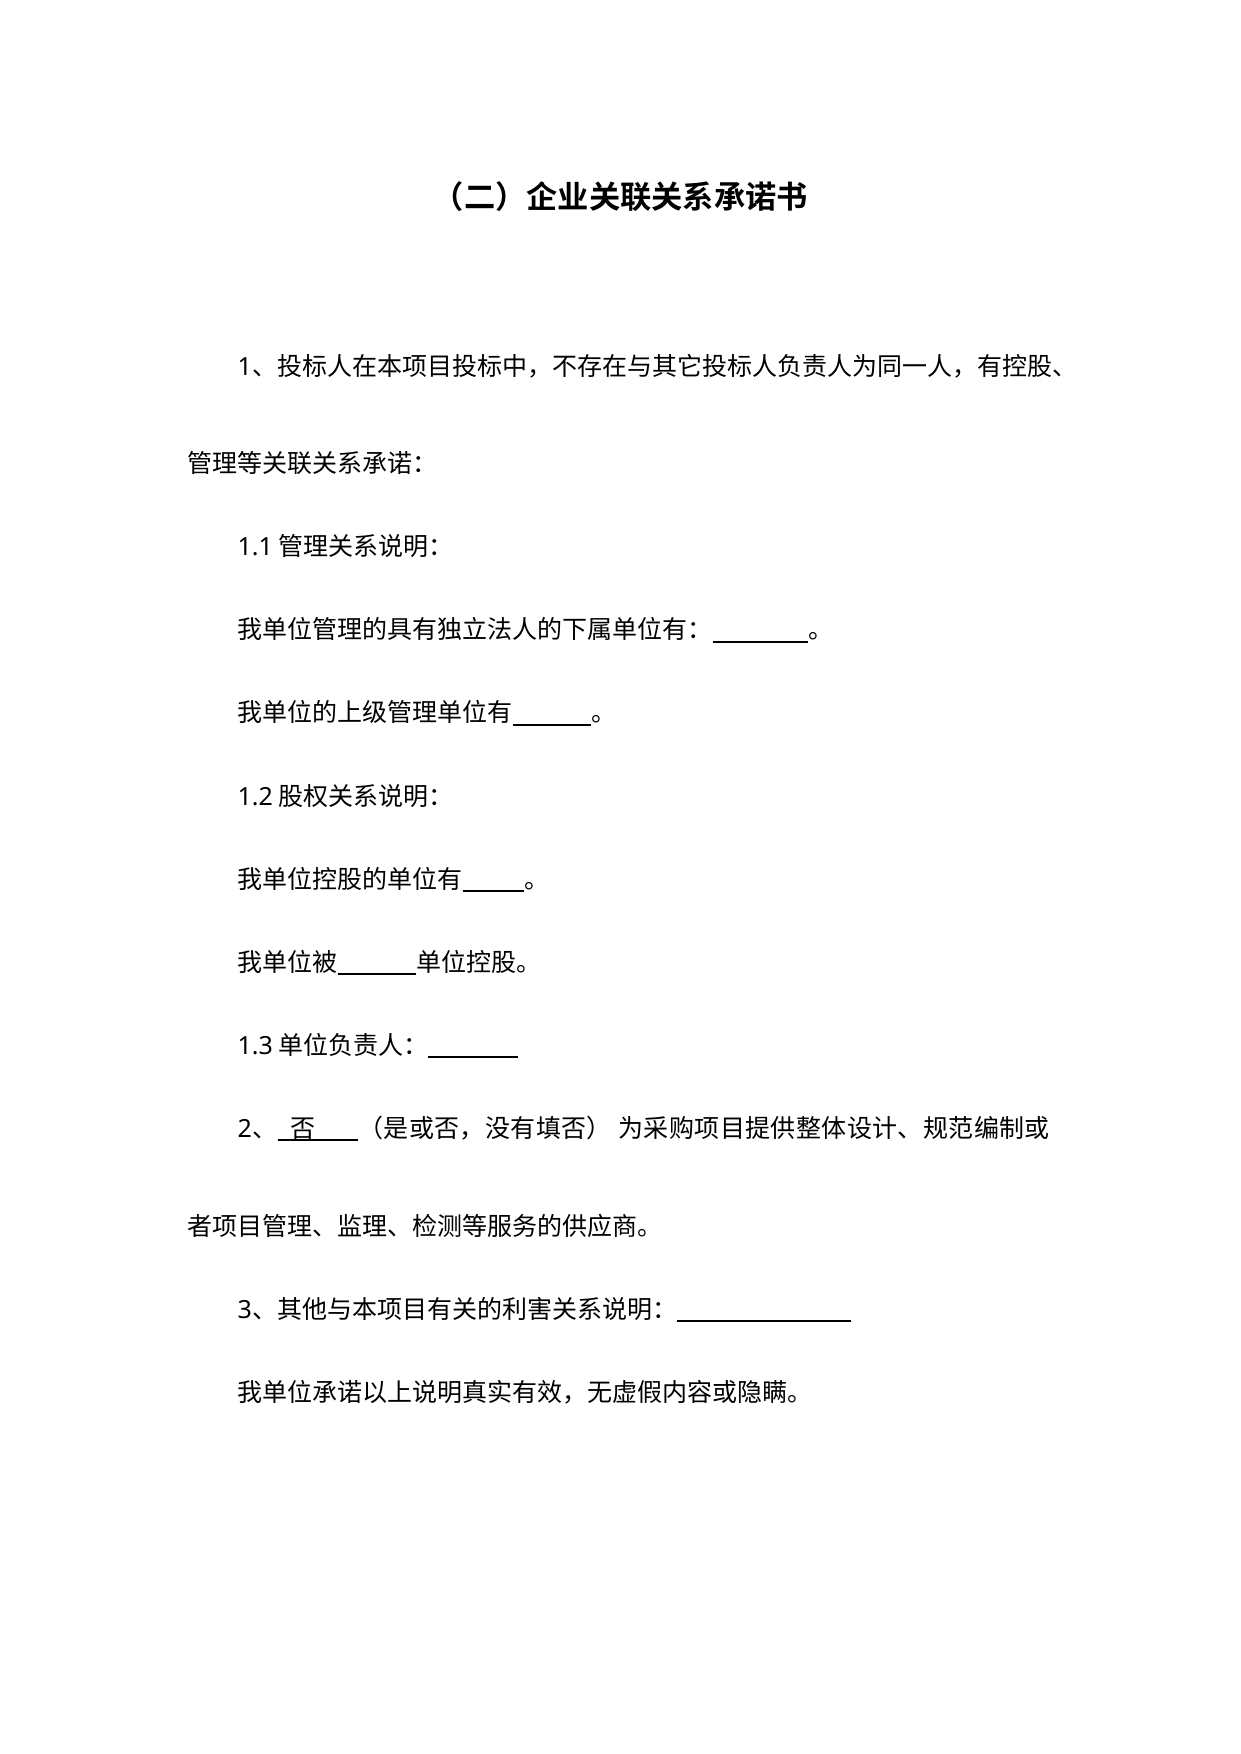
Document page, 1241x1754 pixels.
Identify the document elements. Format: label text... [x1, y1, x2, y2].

text 1、投标人在本项目投标中，不存在与其它投标人负责人为同一人，有控股、管理等关联关系承诺： [187, 332, 1053, 494]
text 2、 否 （是或否，没有填否） 为采购项目提供整体设计、规范编制或者项目管理、监理、检测等服务的供应商。 [187, 1094, 1053, 1257]
text 我单位承诺以上说明真实有效，无虚假内容或隐瞒。 [187, 1358, 1053, 1423]
text 我单位被 单位控股。 [187, 928, 1053, 993]
text 1.2股权关系说明： [187, 762, 1053, 827]
text 3、其他与本项目有关的利害关系说明： [187, 1275, 1053, 1340]
text （二）企业关联关系承诺书 [187, 162, 1053, 227]
text 我单位控股的单位有 。 [187, 845, 1053, 910]
text 我单位的上级管理单位有 。 [187, 678, 1053, 743]
text 1.1管理关系说明： [187, 512, 1053, 577]
text 我单位管理的具有独立法人的下属单位有： 。 [187, 595, 1053, 660]
text 1.3单位负责人： [187, 1011, 1053, 1076]
